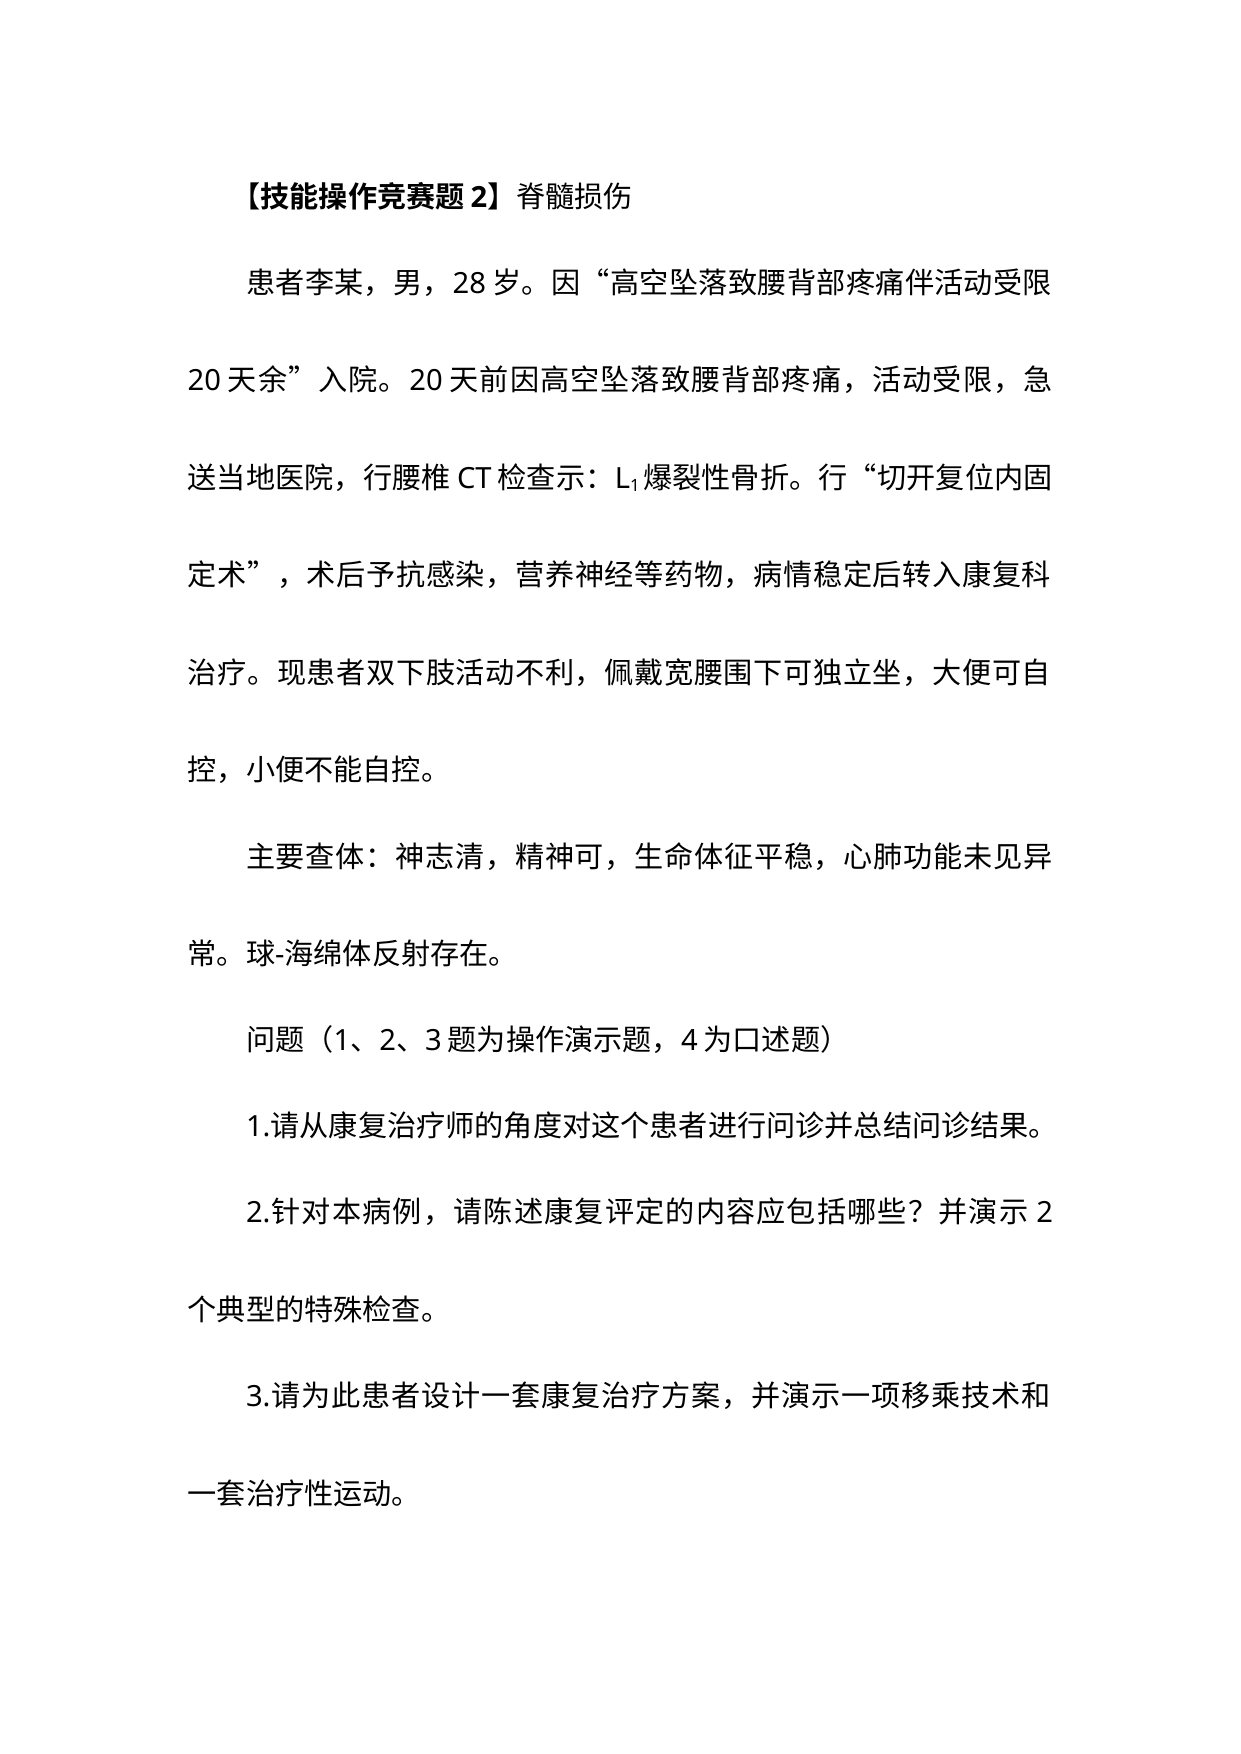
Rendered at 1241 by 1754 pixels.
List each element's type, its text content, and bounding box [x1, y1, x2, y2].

text 问题（1、2、3题为操作演示题，4为口述题） [187, 1005, 1053, 1070]
text 1.请从康复治疗师的角度对这个患者进行问诊并总结问诊结果。 [187, 1092, 1053, 1157]
text 3.请为此患者设计一套康复治疗方案，并演示一项移乘技术和一套治疗性运动。 [187, 1361, 1053, 1524]
text 2.针对本病例，请陈述康复评定的内容应包括哪些？并演示2个典型的特殊检查。 [187, 1178, 1053, 1340]
text 患者李某，男，28岁。因“高空坠落致腰背部疼痛伴活动受限20天余”入院。20天前因高空坠落致腰背部疼痛，活动受限，急送当地医院，行腰椎CT检查示：L1爆裂性骨折。行“切开复位内固定术”，术后予抗感染，营养神经等药物，病情稳定后转入康复科治疗。现患者双下肢活动不利，佩戴宽腰围下可独立坐，大便可自控，小便不能自控。 [187, 248, 1053, 801]
text 【技能操作竞赛题2】脊髓损伤 [187, 162, 1053, 227]
text 主要查体：神志清，精神可，生命体征平稳，心肺功能未见异常。球-海绵体反射存在。 [187, 822, 1053, 984]
